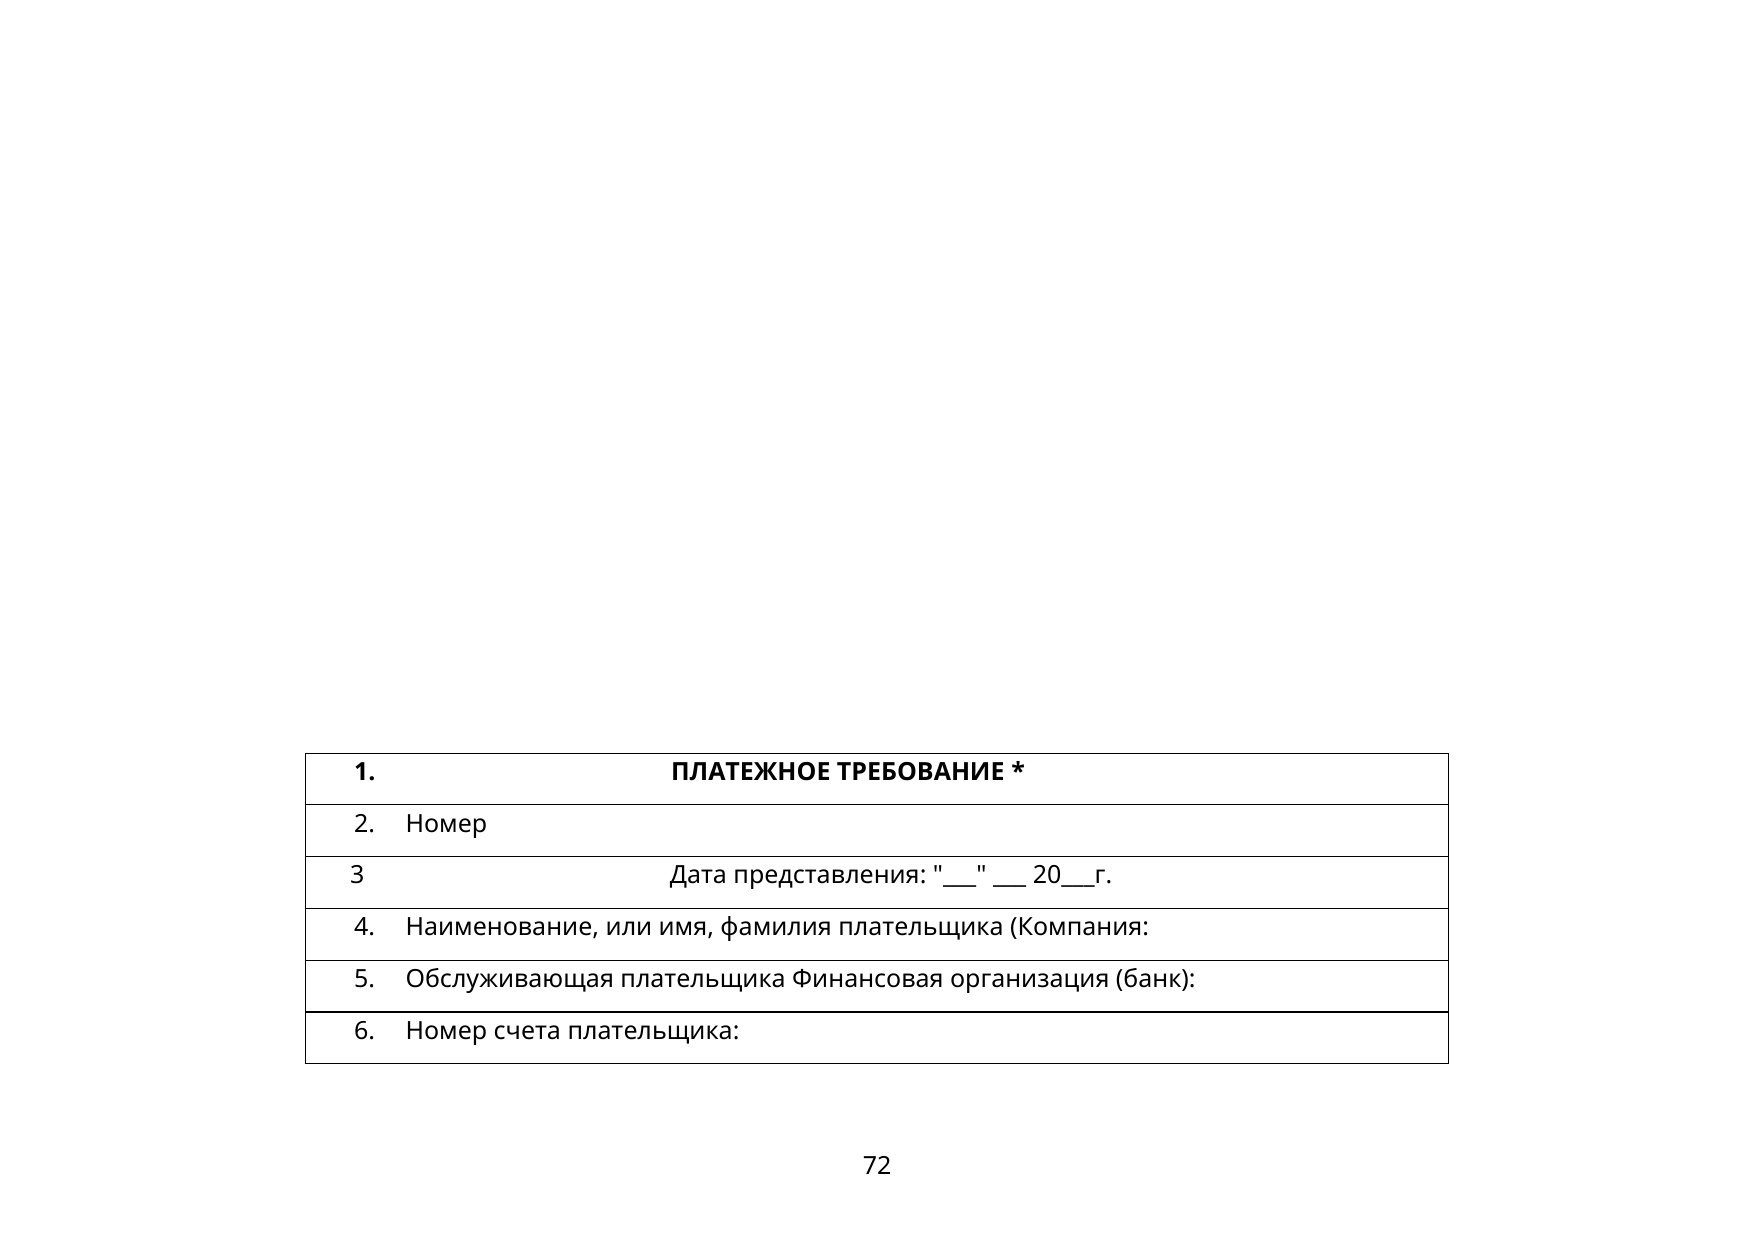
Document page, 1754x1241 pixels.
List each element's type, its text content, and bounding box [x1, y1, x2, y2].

table_cell 2. Номер [306, 805, 1448, 856]
table_cell 3 Дата представления: "___" ___ 20___г. [306, 857, 1448, 908]
table_cell 6. Номер счета плательщика: [306, 1013, 1448, 1063]
table_cell 5. Обслуживающая плательщика Финансовая организация (банк): [306, 961, 1448, 1011]
table_header 1. ПЛАТЕЖНОЕ ТРЕБОВАНИЕ * [306, 754, 1448, 804]
table_cell 4. Наименование, или имя, фамилия плательщика (Компания: [306, 909, 1448, 959]
